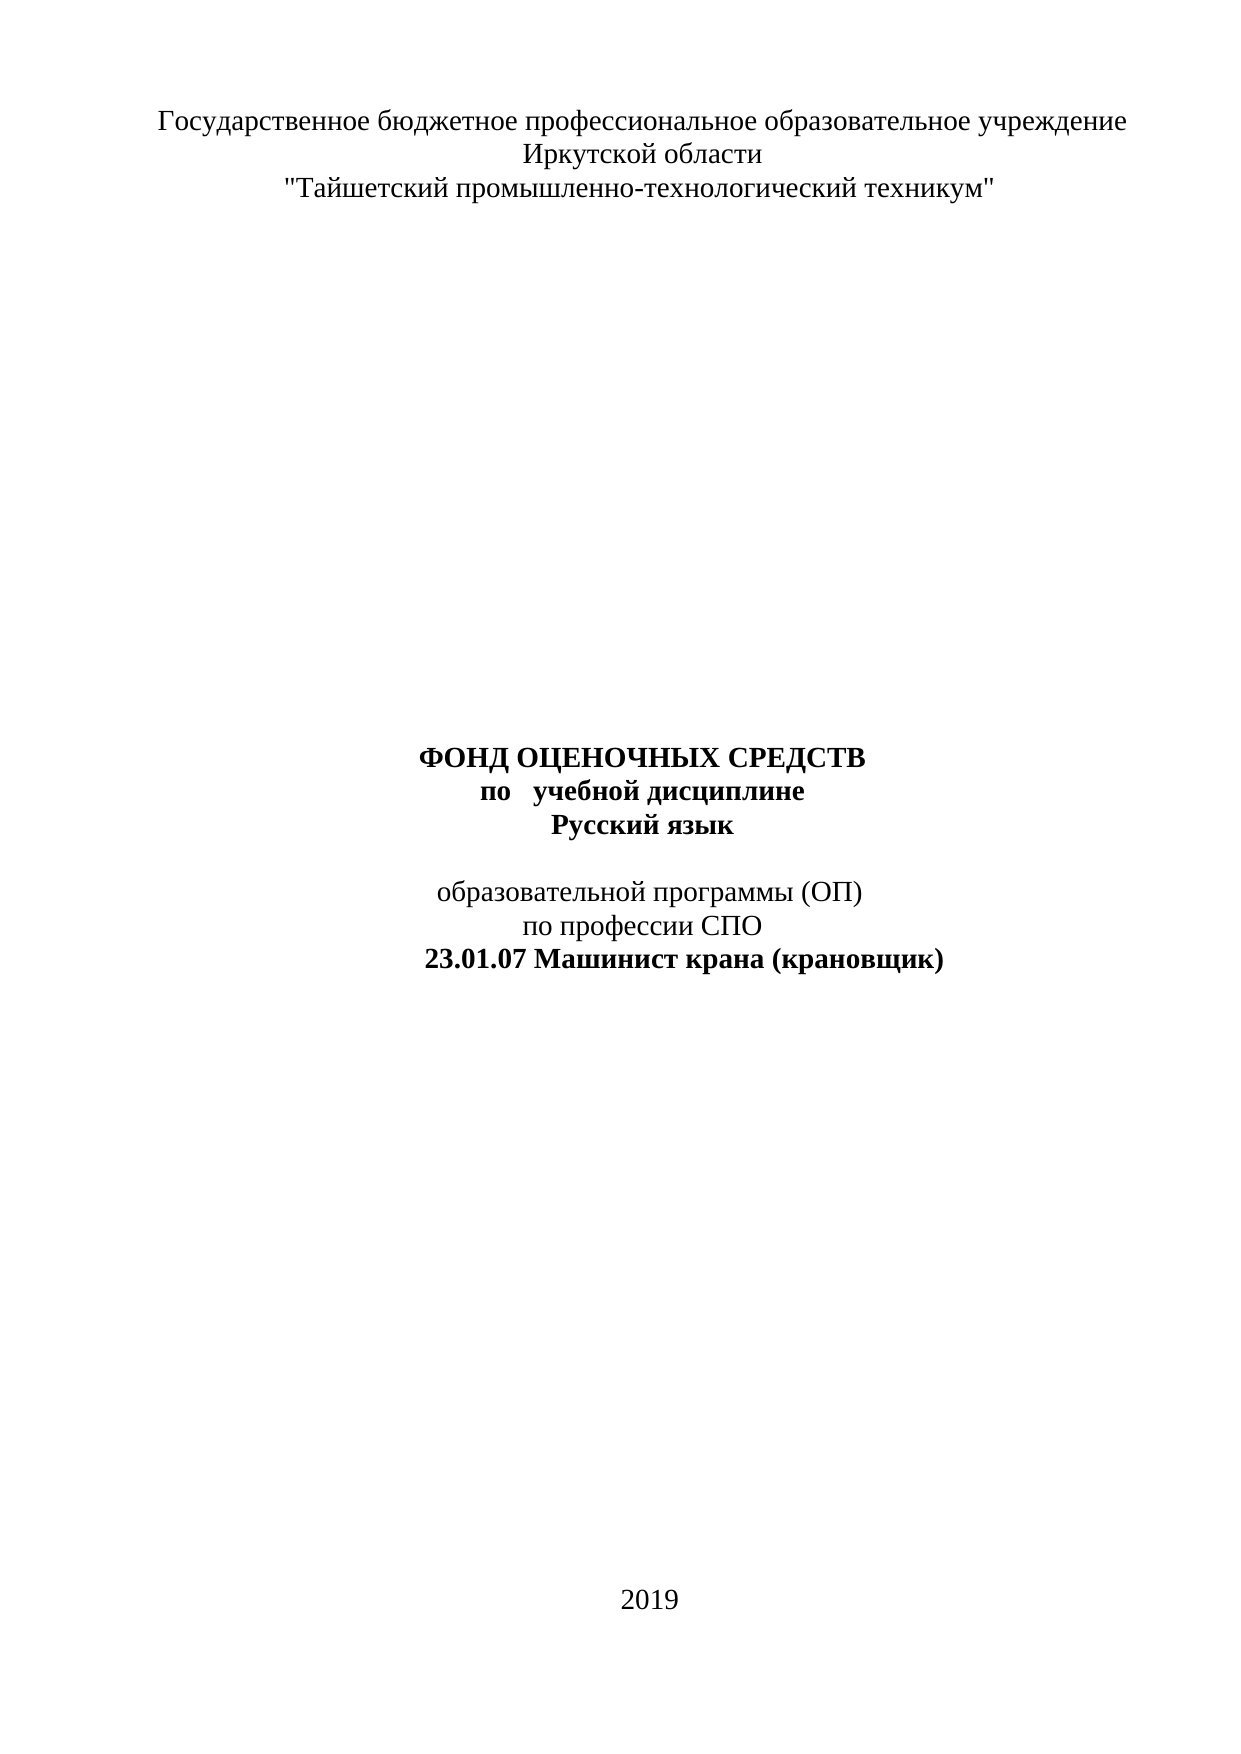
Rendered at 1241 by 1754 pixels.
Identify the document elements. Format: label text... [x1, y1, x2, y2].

text 23.01.07 Машинист крана (крановщик) [118, 941, 1166, 975]
text по учебной дисциплине [118, 773, 1166, 807]
text ФОНД ОЦЕНОЧНЫХ СРЕДСТВ [118, 740, 1166, 773]
text Иркутской области [118, 136, 1166, 170]
text 2019 [118, 1582, 1166, 1616]
text образовательной программы (ОП) [118, 874, 1166, 908]
text Русский язык [118, 807, 1166, 841]
text Государственное бюджетное профессиональное образовательное учреждение [118, 103, 1166, 136]
text по профессии СПО [118, 908, 1166, 941]
text "Тайшетский промышленно-технологический техникум" [112, 170, 1166, 203]
